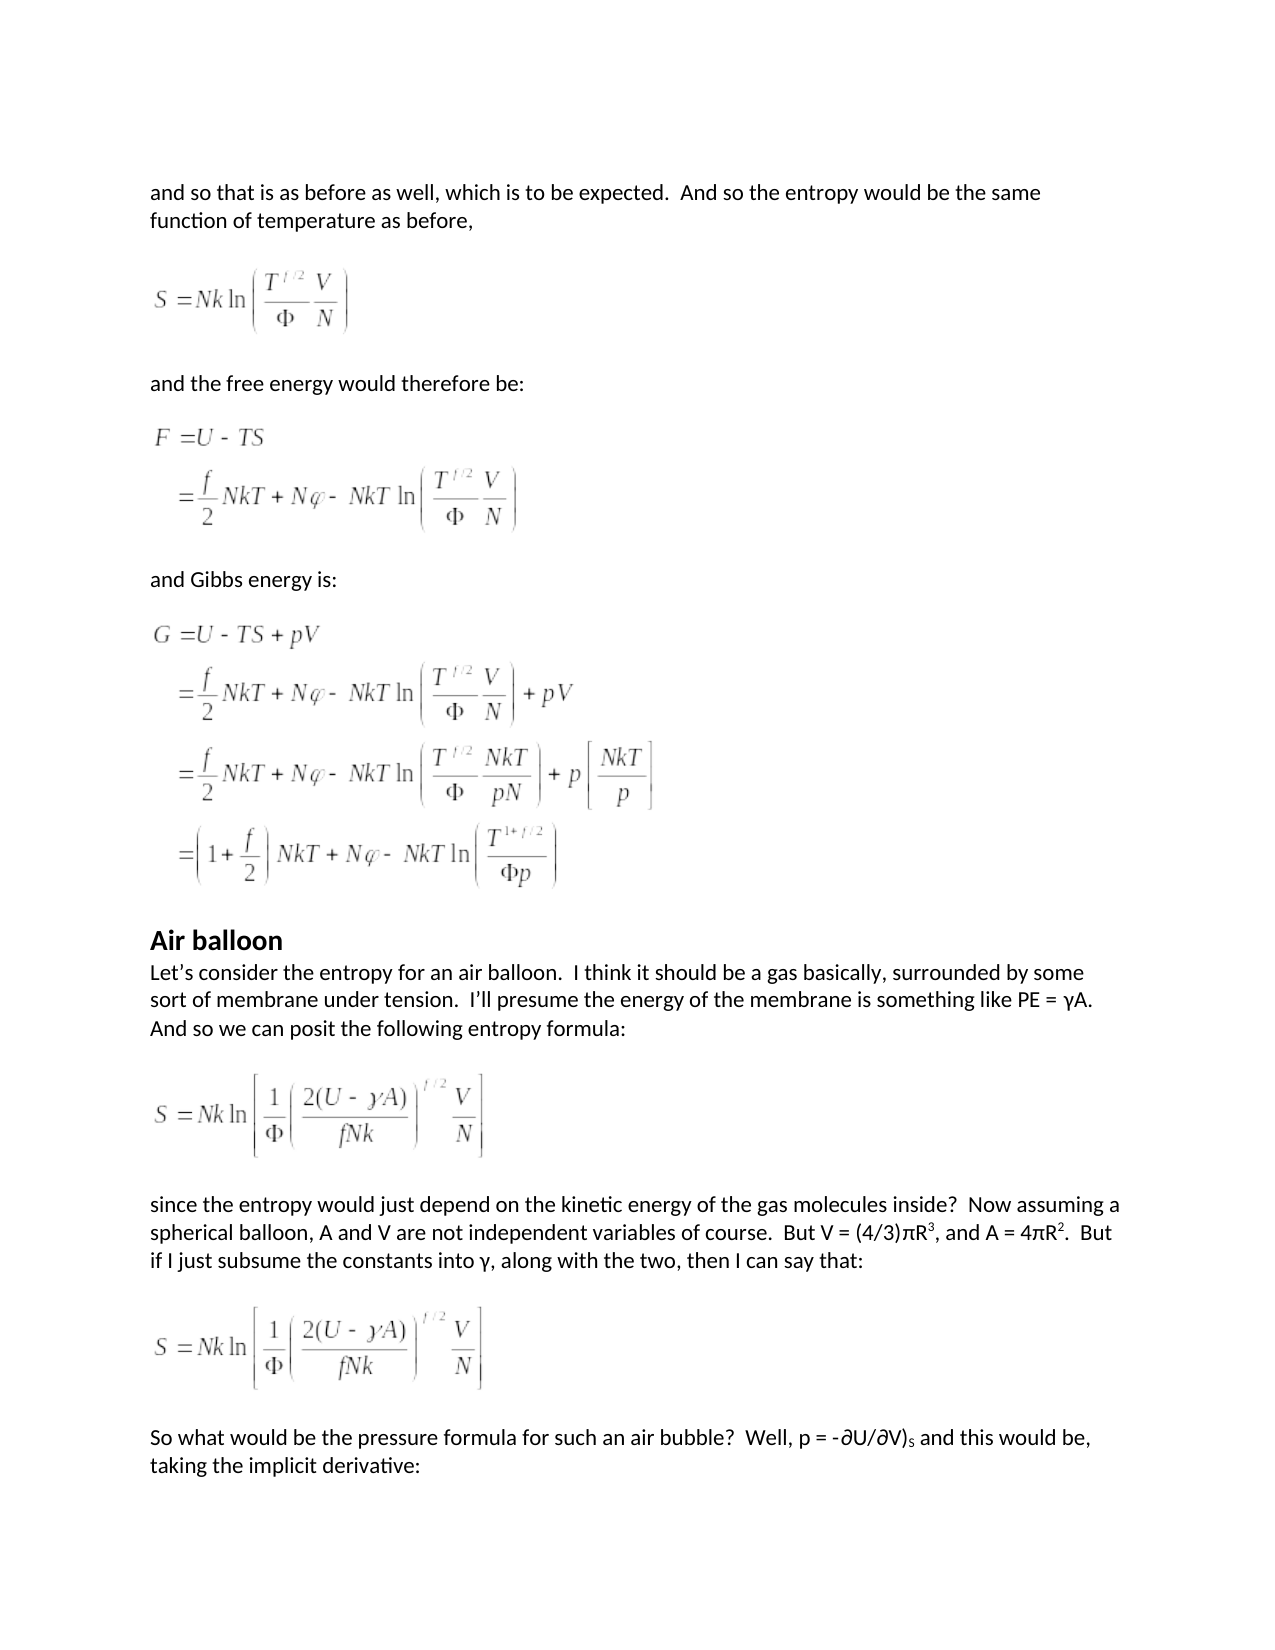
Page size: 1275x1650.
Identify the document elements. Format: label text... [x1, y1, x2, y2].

text So what would be the pressure formula for such an air bubble? Well, p = -∂U/∂V)S and this would be, taking the implicit derivative: [150, 1423, 1125, 1479]
text and so that is as before as well, which is to be expected. And so the entropy would be the same function of temperature as before, [150, 178, 1125, 234]
text and Gibbs energy is: [150, 565, 1125, 593]
text Air balloon [150, 922, 1125, 958]
text Let’s consider the entropy for an air balloon. I think it should be a gas basically, surrounded by some sort of membrane under tension. I’ll presume the energy of the membrane is something like PE = γA. And so we can posit the following entropy formula: [150, 958, 1125, 1042]
text and the free energy would therefore be: [150, 369, 1125, 397]
text since the entropy would just depend on the kinetic energy of the gas molecules inside? Now assuming a spherical balloon, A and V are not independent variables of course. But V = (4/3)πR3, and A = 4πR2. But if I just subsume the constants into γ, along with the two, then I can say that: [150, 1190, 1125, 1274]
